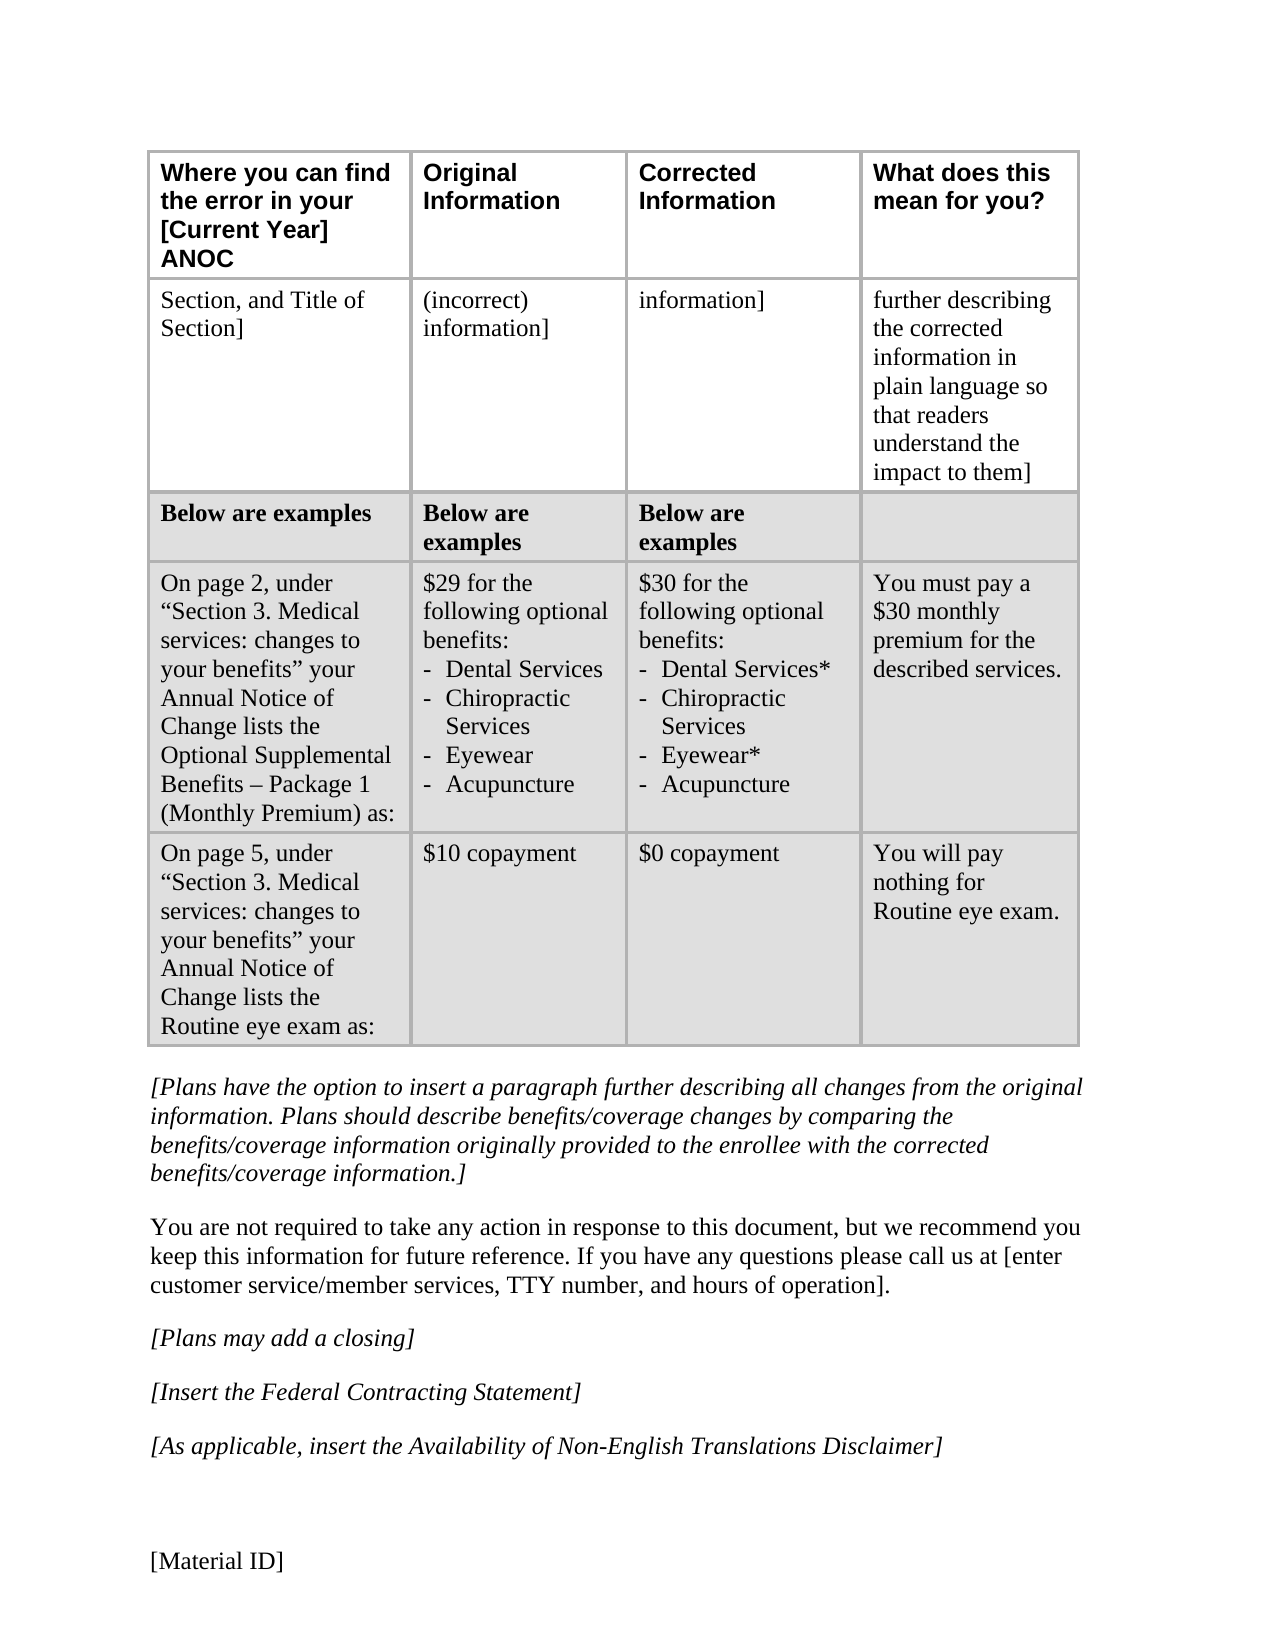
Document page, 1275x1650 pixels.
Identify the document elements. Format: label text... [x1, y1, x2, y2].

table_cell [insert corrected information] [628, 280, 859, 490]
text [Plans may add a closing] [150, 1323, 1125, 1352]
table_cell You will pay nothing for Routine eye exam. [863, 834, 1077, 1044]
table_cell $0 copayment [628, 834, 859, 1044]
text [Plans have the option to insert a paragraph further describing all changes from the original information. Plans should describe benefits/coverage changes by comparing the benefits/coverage information originally provided to the enrollee with the corrected benefits/coverage information.] [150, 1072, 1125, 1187]
table_header What does this mean for you? [863, 153, 1077, 277]
table_cell On page 2, under “Section 3. Medical services: changes to your benefits” your Annual Notice of Change lists the Optional Supplemental Benefits – Package 1 (Monthly Premium) as: [150, 563, 409, 831]
table_cell $10 copayment [413, 834, 625, 1044]
text You are not required to take any action in response to this document, but we recommend you keep this information for future reference. If you have any questions please call us at [enter customer service/member services, TTY number, and hours of operation]. [150, 1212, 1125, 1298]
table_cell On page 5, under “Section 3. Medical services: changes to your benefits” your Annual Notice of Change lists the Routine eye exam as: [150, 834, 409, 1044]
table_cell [863, 280, 1077, 490]
table_header Where you can find the error in your [Current Year] ANOC [150, 153, 409, 277]
table_cell Below are examples [628, 494, 859, 560]
table_header Corrected Information [628, 153, 859, 277]
text [Insert the Federal Contracting Statement] [150, 1377, 1125, 1406]
table_cell $29 for the following optional benefits: Dental Services Chiropractic Services Eyewear Acupuncture [413, 563, 625, 831]
table_cell Below are examples [150, 494, 409, 560]
table_cell Below are examples [413, 494, 625, 560]
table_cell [413, 280, 625, 490]
text [As applicable, insert the Availability of Non-English Translations Disclaimer] [150, 1431, 1125, 1460]
table_cell You must pay a $30 monthly premium for the described services. [863, 563, 1077, 831]
table_cell [863, 494, 1077, 560]
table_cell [150, 280, 409, 490]
table_header Original Information [413, 153, 625, 277]
table_cell $30 for the following optional benefits: Dental Services* Chiropractic Services Eyewear* Acupuncture [628, 563, 859, 831]
